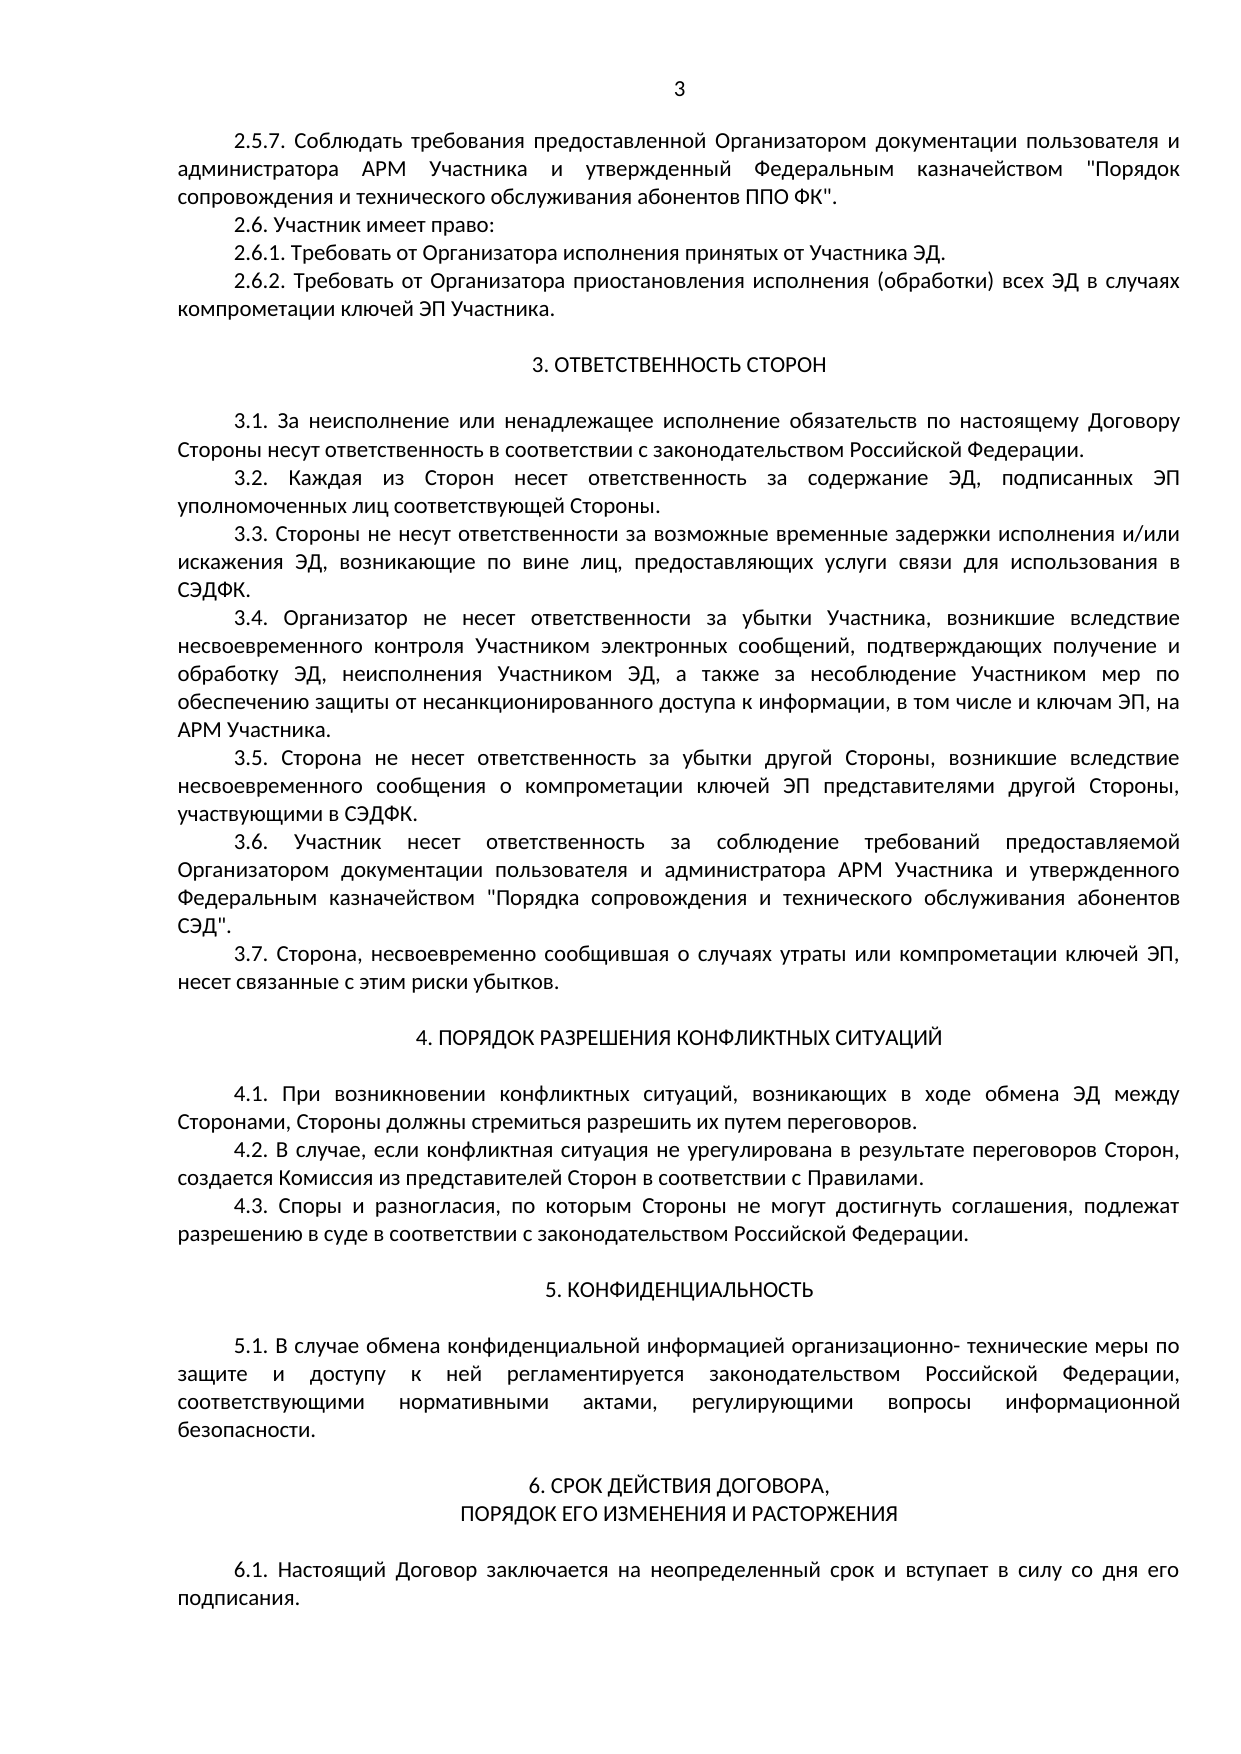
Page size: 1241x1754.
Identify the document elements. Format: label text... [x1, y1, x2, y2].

text 2.6. Участник имеет право: [177, 211, 1181, 238]
text 4.3. Споры и разногласия, по которым Стороны не могут достигнуть соглашения, подлежат разрешению в суде в соответствии с законодательством Российской Федерации. [177, 1191, 1181, 1247]
text 3.1. За неисполнение или ненадлежащее исполнение обязательств по настоящему Договору Стороны несут ответственность в соответствии с законодательством Российской Федерации. [177, 407, 1181, 463]
text 3.5. Сторона не несет ответственность за убытки другой Стороны, возникшие вследствие несвоевременного сообщения о компрометации ключей ЭП представителями другой Стороны, участвующими в СЭДФК. [177, 743, 1181, 827]
text 3.4. Организатор не несет ответственности за убытки Участника, возникшие вследствие несвоевременного контроля Участником электронных сообщений, подтверждающих получение и обработку ЭД, неисполнения Участником ЭД, а также за несоблюдение Участником мер по обеспечению защиты от несанкционированного доступа к информации, в том числе и ключам ЭП, на АРМ Участника. [177, 603, 1181, 743]
text 3. ОТВЕТСТВЕННОСТЬ СТОРОН [177, 351, 1181, 379]
text 3.2. Каждая из Сторон несет ответственность за содержание ЭД, подписанных ЭП уполномоченных лиц соответствующей Стороны. [177, 463, 1181, 519]
text 2.6.2. Требовать от Организатора приостановления исполнения (обработки) всех ЭД в случаях компрометации ключей ЭП Участника. [177, 267, 1181, 323]
text 3.6. Участник несет ответственность за соблюдение требований предоставляемой Организатором документации пользователя и администратора АРМ Участника и утвержденного Федеральным казначейством "Порядка сопровождения и технического обслуживания абонентов СЭД". [177, 827, 1181, 939]
text ПОРЯДОК ЕГО ИЗМЕНЕНИЯ И РАСТОРЖЕНИЯ [177, 1499, 1181, 1527]
text 3.7. Сторона, несвоевременно сообщившая о случаях утраты или компрометации ключей ЭП, несет связанные с этим риски убытков. [177, 939, 1181, 995]
text 2.5.7. Соблюдать требования предоставленной Организатором документации пользователя и администратора АРМ Участника и утвержденный Федеральным казначейством "Порядок сопровождения и технического обслуживания абонентов ППО ФК". [177, 126, 1181, 211]
text 5.1. В случае обмена конфиденциальной информацией организационно- технические меры по защите и доступу к ней регламентируется законодательством Российской Федерации, соответствующими нормативными актами, регулирующими вопросы информационной безопасности. [177, 1331, 1181, 1443]
text 3.3. Стороны не несут ответственности за возможные временные задержки исполнения и/или искажения ЭД, возникающие по вине лиц, предоставляющих услуги связи для использования в СЭДФК. [177, 519, 1181, 603]
text 2.6.1. Требовать от Организатора исполнения принятых от Участника ЭД. [177, 238, 1181, 267]
text 5. КОНФИДЕНЦИАЛЬНОСТЬ [177, 1275, 1181, 1303]
text 6.1. Настоящий Договор заключается на неопределенный срок и вступает в силу со дня его подписания. [177, 1556, 1181, 1612]
text 4.2. В случае, если конфликтная ситуация не урегулирована в результате переговоров Сторон, создается Комиссия из представителей Сторон в соответствии с Правилами. [177, 1135, 1181, 1191]
text 4.1. При возникновении конфликтных ситуаций, возникающих в ходе обмена ЭД между Сторонами, Стороны должны стремиться разрешить их путем переговоров. [177, 1079, 1181, 1135]
text 4. ПОРЯДОК РАЗРЕШЕНИЯ КОНФЛИКТНЫХ СИТУАЦИЙ [177, 1023, 1181, 1051]
text 6. СРОК ДЕЙСТВИЯ ДОГОВОРА, [177, 1471, 1181, 1499]
